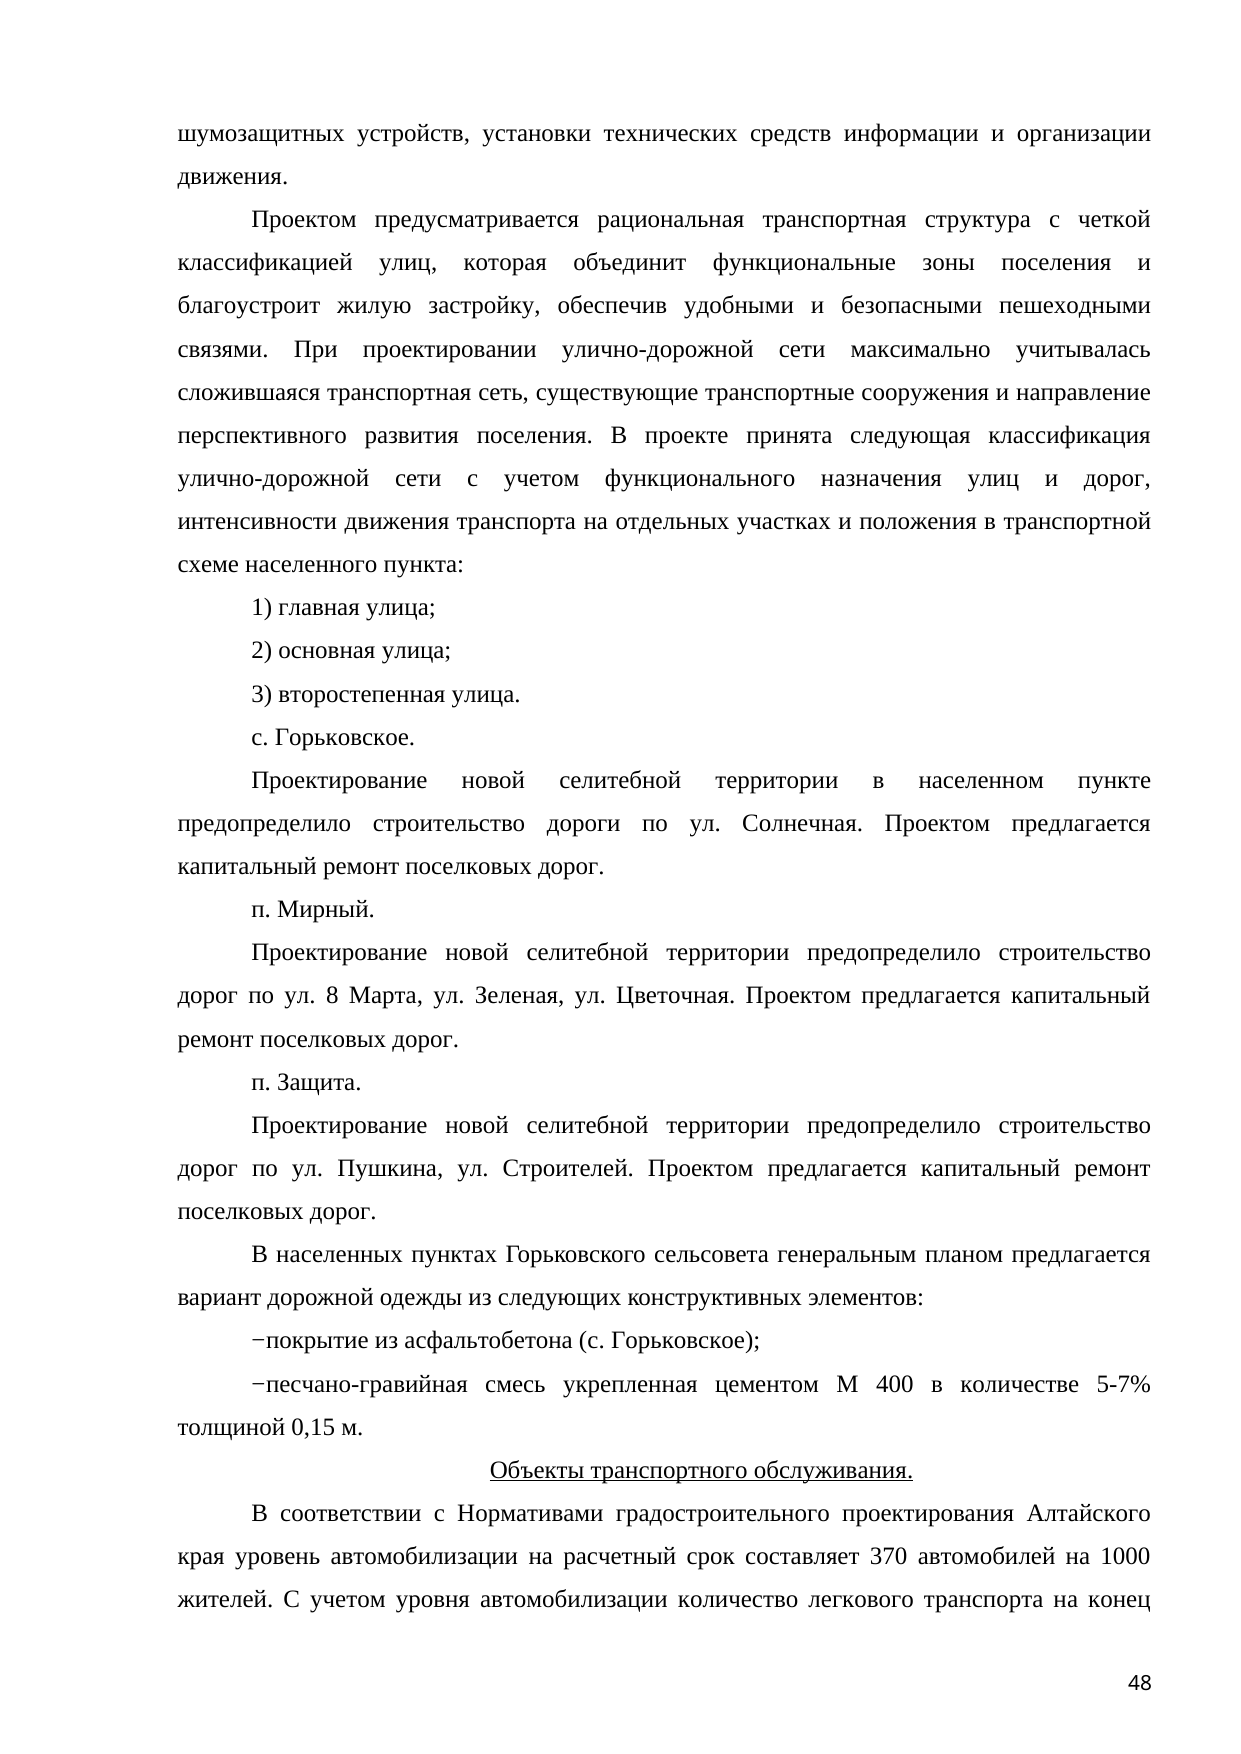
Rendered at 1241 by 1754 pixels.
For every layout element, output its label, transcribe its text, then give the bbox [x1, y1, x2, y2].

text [177, 1498, 1152, 1613]
text Проектирование новой селитебной территории предопределило строительство дорог по ул. 8 Марта, ул. Зеленая, ул. Цветочная. Проектом предлагается капитальный ремонт поселковых дорог. [177, 937, 1152, 1052]
text 1) главная улица; [177, 592, 1152, 621]
text 2) основная улица; [177, 636, 1152, 664]
list покрытие из асфальтобетона (с. Горьковское); [177, 1326, 1152, 1354]
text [177, 118, 1152, 190]
text Проектирование новой селитебной территории в населенном пункте предопределило строительство дороги по ул. Солнечная. Проектом предлагается капитальный ремонт поселковых дорог. [177, 765, 1152, 880]
text с. Горьковское. [177, 722, 1152, 751]
text Проектирование новой селитебной территории предопределило строительство дорог по ул. Пушкина, ул. Строителей. Проектом предлагается капитальный ремонт поселковых дорог. [177, 1110, 1152, 1225]
text В населенных пунктах Горьковского сельсовета генеральным планом предлагается вариант дорожной одежды из следующих конструктивных элементов: [177, 1239, 1152, 1311]
text п. Защита. [177, 1067, 1152, 1096]
text 3) второстепенная улица. [177, 679, 1152, 707]
text п. Мирный. [177, 894, 1152, 923]
text Проектом предусматривается рациональная транспортная структура с четкой классификацией улиц, которая объединит функциональные зоны поселения и благоустроит жилую застройку, обеспечив удобными и безопасными пешеходными связями. При проектировании улично-дорожной сети максимально учитывалась сложившаяся транспортная сеть, существующие транспортные сооружения и направление перспективного развития поселения. В проекте принята следующая классификация улично-дорожной сети с учетом функционального назначения улиц и дорог, интенсивности движения транспорта на отдельных участках и положения в транспортной схеме населенного пункта: [177, 204, 1152, 578]
list песчано-гравийная смесь укрепленная цементом М 400 в количестве 5-7% толщиной 0,15 м. [177, 1369, 1152, 1441]
text Объекты транспортного обслуживания. [177, 1455, 1152, 1484]
